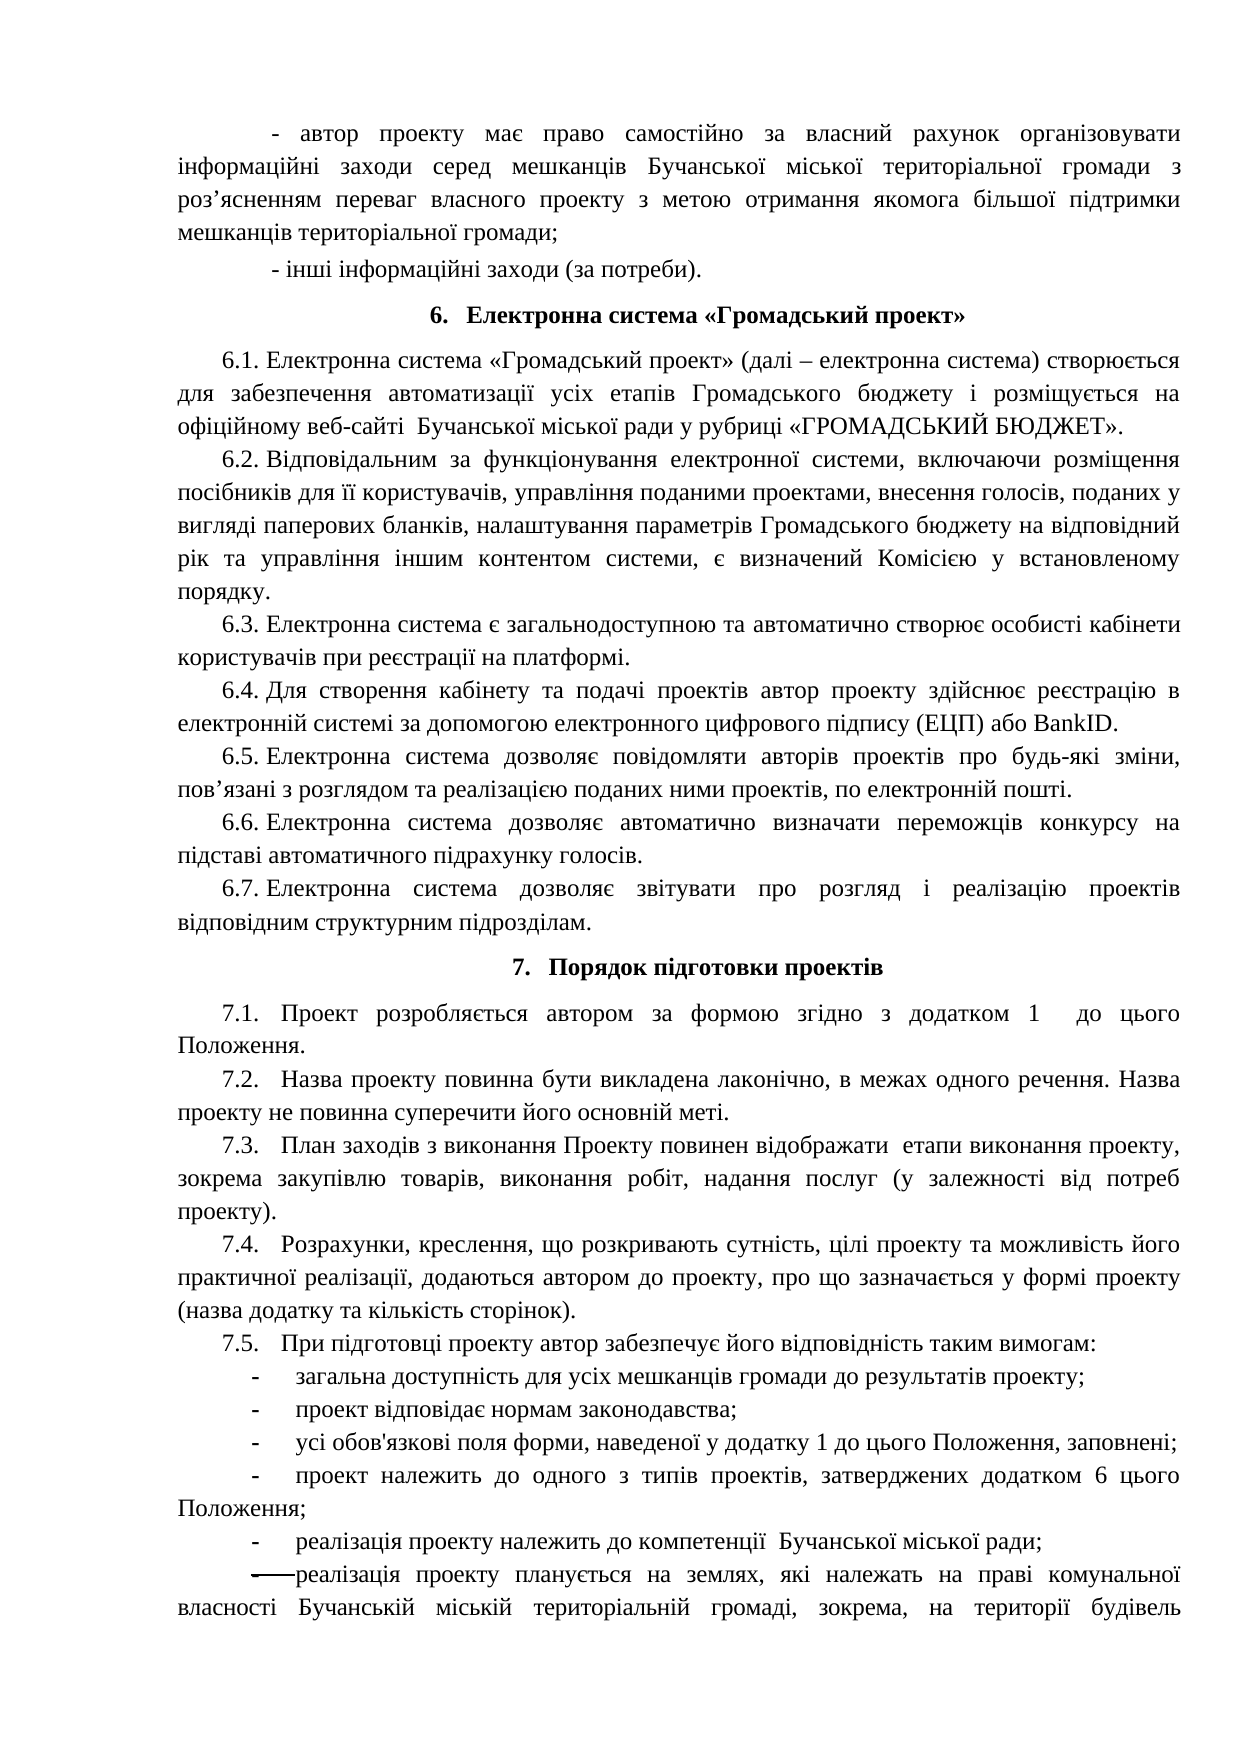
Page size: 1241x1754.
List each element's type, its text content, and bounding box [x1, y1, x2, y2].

list реалізація проекту належить до компетенції Бучанської міської ради; [177, 1526, 1181, 1555]
subtitle Електронна система «Громадський проект» [214, 300, 1181, 328]
list Електронна система дозволяє автоматично визначати переможців конкурсу на підставі автоматичного підрахунку голосів. [177, 807, 1181, 869]
text - інші інформаційні заходи (за потреби). [177, 254, 1181, 283]
list Для створення кабінету та подачі проектів автор проекту здійснює реєстрацію в електронній системі за допомогою електронного цифрового підпису (ЕЦП) або BankID. [177, 675, 1181, 737]
list Електронна система дозволяє повідомляти авторів проектів про будь-які зміни, пов’язані з розглядом та реалізацією поданих ними проектів, по електронній пошті. [177, 741, 1181, 803]
list проект належить до одного з типів проектів, затверджених додатком 6 цього Положення; [177, 1460, 1181, 1522]
list загальна доступність для усіх мешканців громади до результатів проекту; [177, 1361, 1181, 1389]
list Електронна система «Громадський проект» (далі – електронна система) створюється для забезпечення автоматизації усіх етапів Громадського бюджету і розміщується на офіційному веб-сайті Бучанської міської ради у рубриці «ГРОМАДСЬКИЙ БЮДЖЕТ». [177, 345, 1181, 440]
list Назва проекту повинна бути викладена лаконічно, в межах одного речення. Назва проекту не повинна суперечити його основній меті. [177, 1064, 1181, 1125]
list Електронна система дозволяє звітувати про розгляд і реалізацію проектів відповідним структурним підрозділам. [177, 873, 1181, 935]
list При підготовці проекту автор забезпечує його відповідність таким вимогам: [177, 1328, 1181, 1357]
list усі обов'язкові поля форми, наведеної у додатку 1 до цього Положення, заповнені; [177, 1427, 1181, 1456]
list План заходів з виконання Проекту повинен відображати етапи виконання проекту, зокрема закупівлю товарів, виконання робіт, надання послуг (у залежності від потреб проекту). [177, 1130, 1181, 1224]
subtitle Порядок підготовки проектів [214, 952, 1181, 981]
list Електронна система є загальнодоступною та автоматично створює особисті кабінети користувачів при реєстрації на платформі. [177, 609, 1181, 671]
list Проект розробляється автором за формою згідно з додатком 1 до цього Положення. [177, 998, 1181, 1059]
list Розрахунки, креслення, що розкривають сутність, цілі проекту та можливість його практичної реалізації, додаються автором до проекту, про що зазначається у формі проекту (назва додатку та кількість сторінок). [177, 1229, 1181, 1323]
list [177, 1559, 1181, 1621]
list проект відповідає нормам законодавства; [177, 1394, 1181, 1423]
text - автор проекту має право самостійно за власний рахунок організовувати інформаційні заходи серед мешканців Бучанської міської територіальної громади з роз’ясненням переваг власного проекту з метою отримання якомога більшої підтримки мешканців територіальної громади; [177, 118, 1181, 246]
list Відповідальним за функціонування електронної системи, включаючи розміщення посібників для її користувачів, управління поданими проектами, внесення голосів, поданих у вигляді паперових бланків, налаштування параметрів Громадського бюджету на відповідний рік та управління іншим контентом системи, є визначений Комісією у встановленому порядку. [177, 444, 1181, 605]
